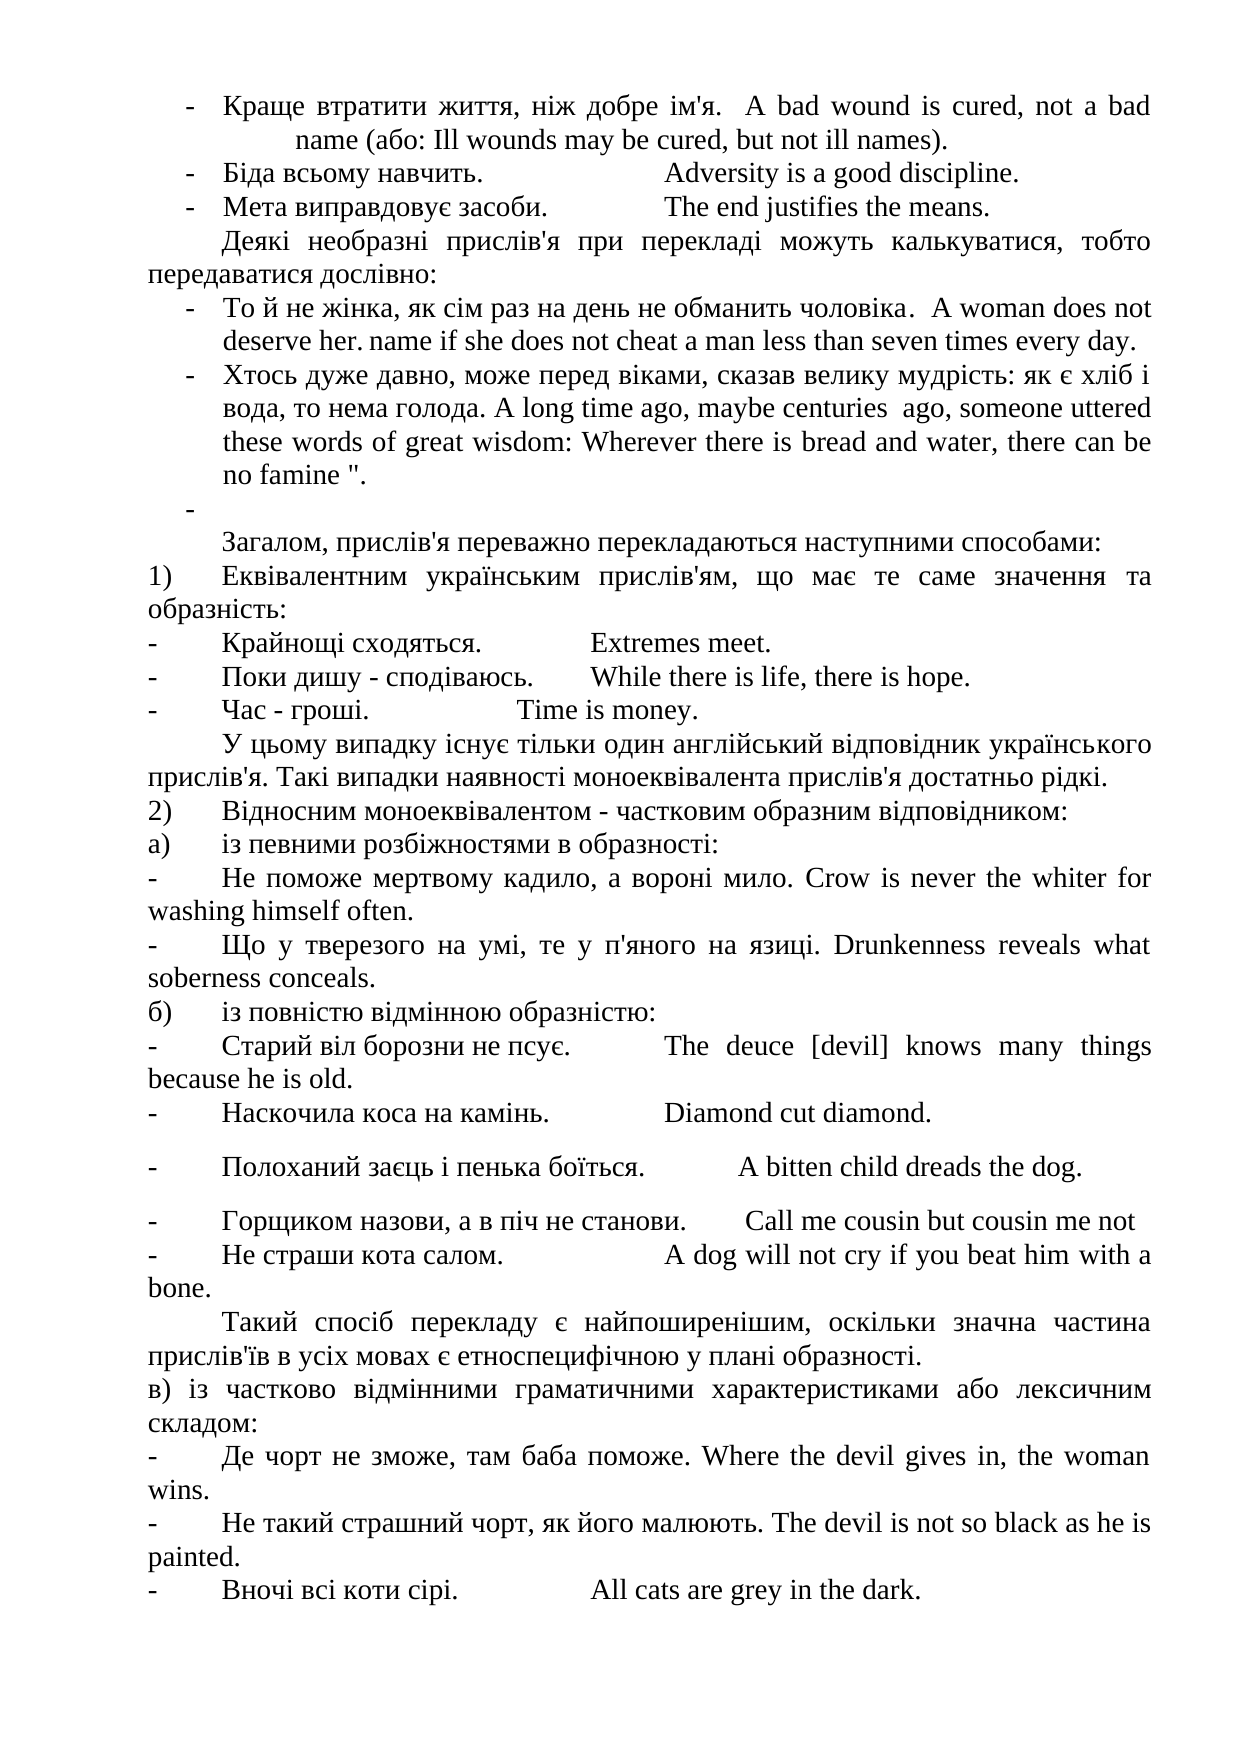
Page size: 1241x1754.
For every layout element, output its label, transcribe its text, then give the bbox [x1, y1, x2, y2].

text - Не страши кота салом. A dog will not cry if you beat him with a bone. [148, 1237, 1152, 1304]
text - Що у тверезого на умі, те у п'яного на язиці. Drunkenness reveals what soberness conceals. [148, 927, 1152, 994]
list Краще втратити життя, ніж добpe ім'я. A bad wound is cured, not a bad name (або: Ill wounds may be cured, but not ill names). [185, 88, 1152, 156]
text - Наскочила коса на камінь. Diamond cut diamond. [148, 1095, 1152, 1128]
text У цьому випадку існує тільки один англійський відповідник українського прислів'я. Такі випадки наявності моноеквівалента прислів'я достатньо рідкі. [148, 726, 1152, 793]
list Біда всьому навчить. Adversity is a good discipline. [185, 156, 1152, 189]
text 2) Відносним моноеквівалентом - частковим образним відповідником: [148, 793, 1152, 826]
text - Старий віл борозни не псує. The deuce [devil] knows many things because he is old. [148, 1028, 1152, 1095]
text Загалом, прислів'я переважно перекладаються наступними способами: [148, 524, 1152, 558]
text - Де чорт не зможе, там баба поможе. Where the devil gives in, the woman wins. [148, 1438, 1152, 1505]
text - Полоханий заєць і пенька боїться. A bitten child dreads the dog. [148, 1149, 1152, 1183]
text - Горщиком назови, а в піч не станови. Call me cousin but cousin me not [148, 1203, 1152, 1237]
list То й не жінка, як сім раз на день не обманить чоловіка. A woman does not deserve her. name if she does not cheat a man less than seven times every day. [185, 290, 1152, 357]
text - Час - гроші. Time is money. [148, 692, 1152, 726]
text 1) Еквівалентним українським прислів'ям, що має те саме значення та образність: [148, 558, 1152, 625]
text б) із повністю відмінною образністю: [148, 994, 1152, 1028]
text в) із частково відмінними граматичними характеристиками або лексичним складом: [148, 1371, 1152, 1438]
text - Крайнощі сходяться. Extremes meet. [148, 625, 1152, 659]
list Мета виправдовує засоби. The end justifies the means. [185, 189, 1152, 223]
list Хтось дуже давно, може перед віками, сказав велику мудрість: як є хліб і вода, то нема голода. A long time ago, maybe centuries ago, someone uttered these words of great wisdom: Wherever there is bread and water, there can be no famine ". [185, 357, 1152, 491]
text - Поки дишу - сподіваюсь. While there is life, there is hope. [148, 659, 1152, 692]
text Деякі необразні прислів'я при перекладі можуть калькуватися, тобто передаватися дослівно: [148, 223, 1152, 290]
text - Не такий страшний чорт, як його малюють. The devil is not so black as he is painted. [148, 1505, 1152, 1572]
text а) із певними розбіжностями в образності: [148, 826, 1152, 860]
text - Вночі всі коти сірі. All cats are grey in the dark. [148, 1572, 1152, 1606]
text Такий спосіб перекладу є найпоширенішим, оскільки значна частина прислів'їв в усіх мовах є етноспецифічною у плані образності. [148, 1304, 1152, 1371]
text - Не поможе мертвому кадило, a вороні мило. Crow is never the whiter for washing himself often. [148, 860, 1152, 927]
